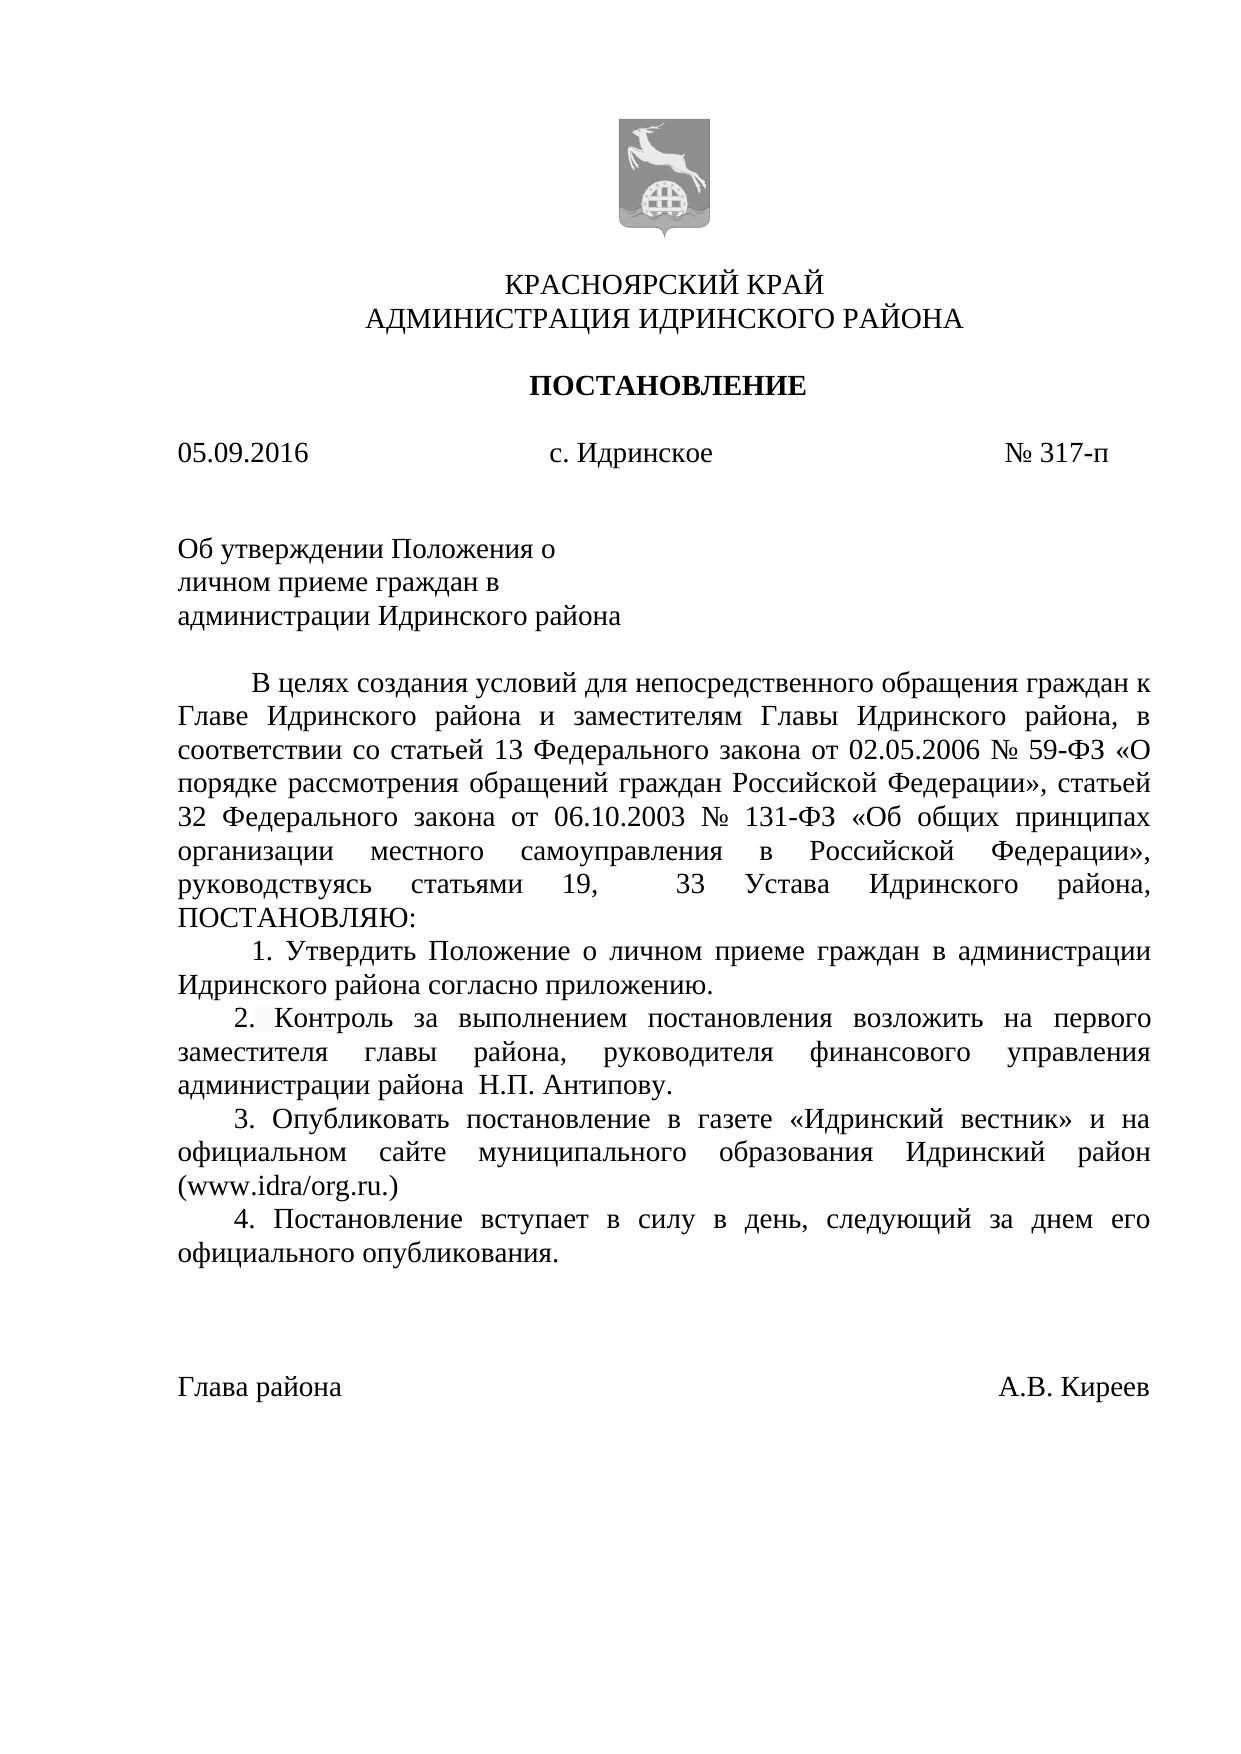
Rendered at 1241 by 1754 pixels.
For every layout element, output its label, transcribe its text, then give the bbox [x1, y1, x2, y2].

text администрации Идринского района [177, 598, 1152, 631]
text личном приеме граждан в [177, 564, 1152, 598]
text 2. Контроль за выполнением постановления возложить на первого заместителя главы района, руководителя финансового управления администрации района Н.П. Антипову. [177, 1000, 1152, 1101]
text 05.09.2016 с. Идринское № 317-п [177, 435, 1152, 468]
title КРАСНОЯРСКИЙ КРАЙ [177, 267, 1152, 301]
text АДМИНИСТРАЦИЯ ИДРИНСКОГО РАЙОНА [177, 301, 1152, 334]
text В целях создания условий для непосредственного обращения граждан к Главе Идринского района и заместителям Главы Идринского района, в соответствии со статьей 13 Федерального закона от 02.05.2006 № 59-ФЗ «О порядке рассмотрения обращений граждан Российской Федерации», статьей 32 Федерального закона от 06.10.2003 № 131-ФЗ «Об общих принципах организации местного самоуправления в Российской Федерации», руководствуясь статьями 19, 33 Устава Идринского района, ПОСТАНОВЛЯЮ: [177, 665, 1152, 933]
text 3. Опубликовать постановление в газете «Идринский вестник» и на официальном сайте муниципального образования Идринский район (www.idra/org.ru.) [177, 1101, 1152, 1202]
text 1. Утвердить Положение о личном приеме граждан в администрации Идринского района согласно приложению. [177, 933, 1152, 1000]
text Глава района А.В. Киреев [177, 1369, 1152, 1403]
text 4. Постановление вступает в силу в день, следующий за днем его официального опубликования. [177, 1202, 1152, 1269]
text ПОСТАНОВЛЕНИЕ [177, 368, 1152, 401]
text Об утверждении Положения о [177, 531, 1152, 564]
